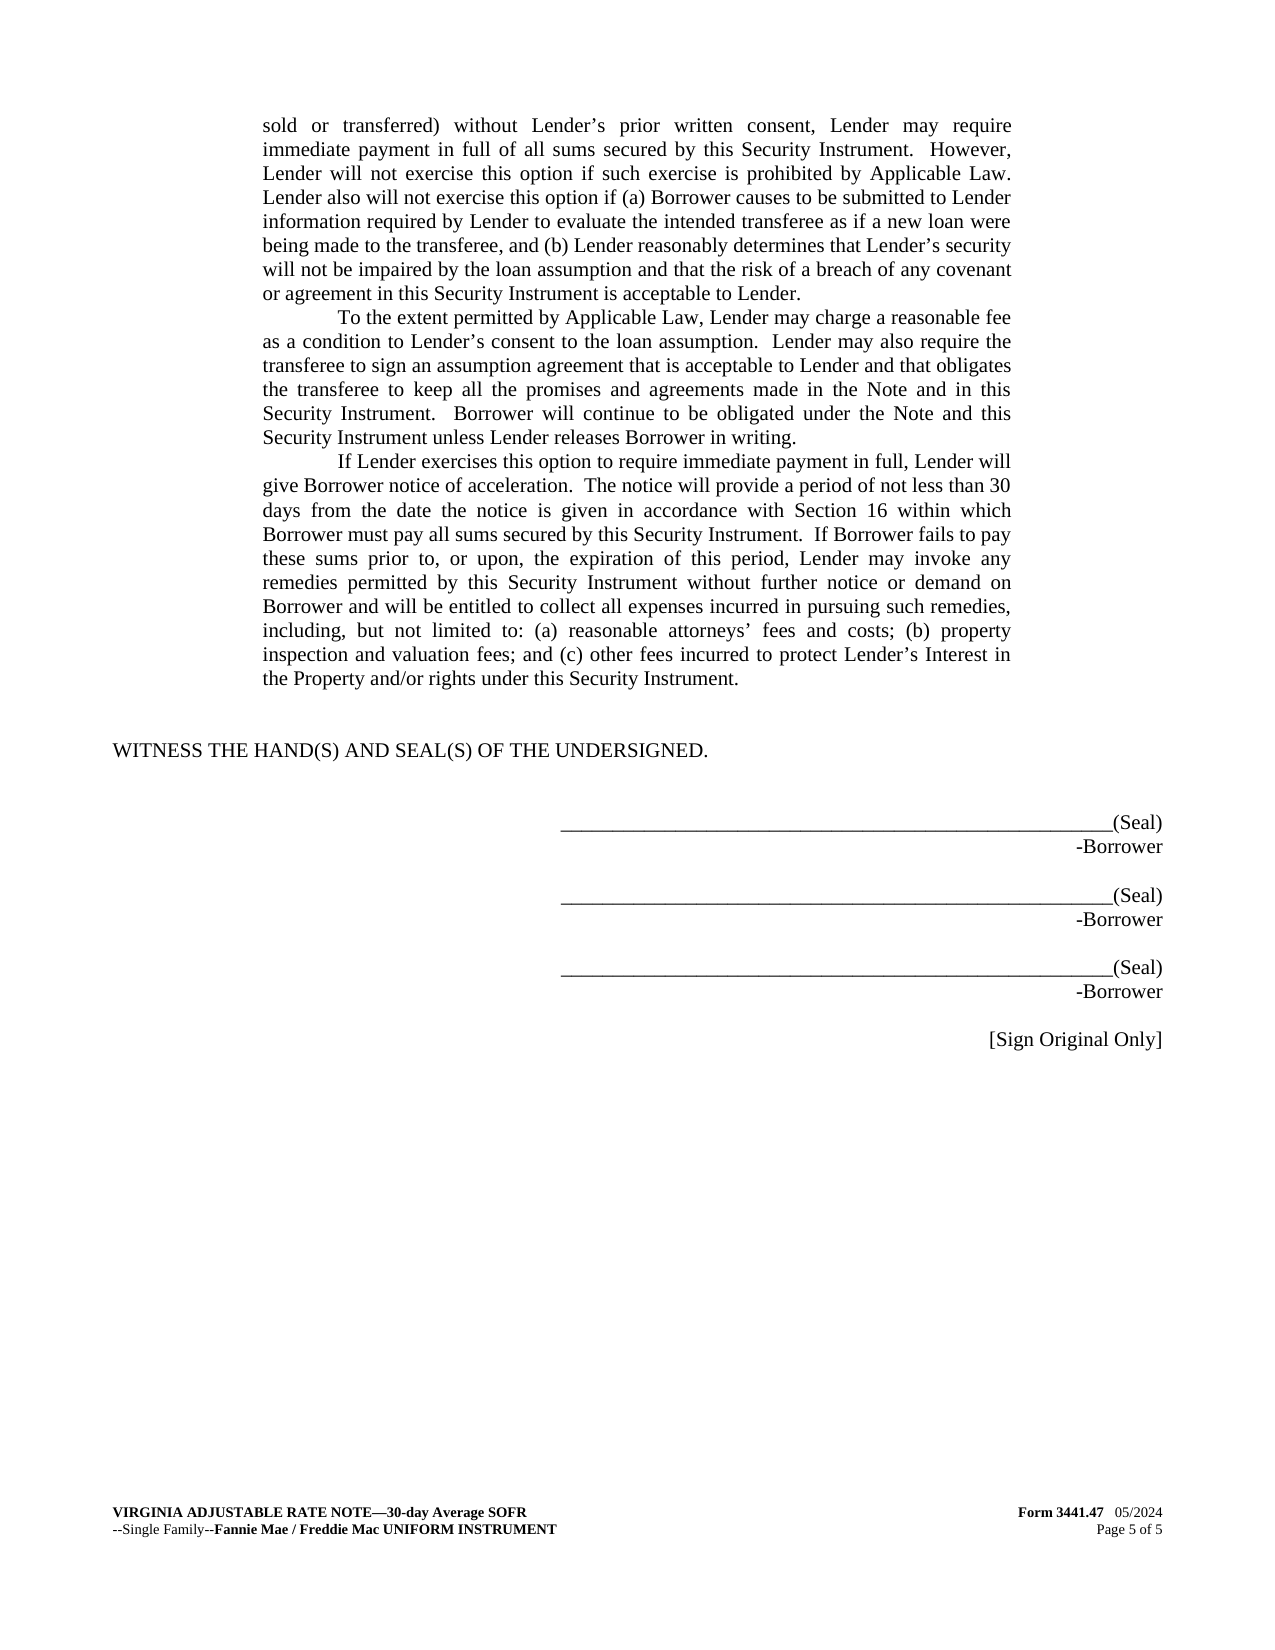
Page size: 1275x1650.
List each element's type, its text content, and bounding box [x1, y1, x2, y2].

text -Borrower [112, 834, 1162, 858]
text -Borrower [112, 979, 1162, 1003]
text _____________________________________________________(Seal) [112, 955, 1162, 979]
text To the extent permitted by Applicable Law, Lender may charge a reasonable fee as a condition to Lender’s consent to the loan assumption. Lender may also require the transferee to sign an assumption agreement that is acceptable to Lender and that obligates the transferee to keep all the promises and agreements made in the Note and in this Security Instrument. Borrower will continue to be obligated under the Note and this Security Instrument unless Lender releases Borrower in writing. [262, 305, 1012, 449]
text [262, 112, 1012, 305]
text If Lender exercises this option to require immediate payment in full, Lender will give Borrower notice of acceleration. The notice will provide a period of not less than 30 days from the date the notice is given in accordance with Section 16 within which Borrower must pay all sums secured by this Security Instrument. If Borrower fails to pay these sums prior to, or upon, the expiration of this period, Lender may invoke any remedies permitted by this Security Instrument without further notice or demand on Borrower and will be entitled to collect all expenses incurred in pursuing such remedies, including, but not limited to: (a) reasonable attorneys’ fees and costs; (b) property inspection and valuation fees; and (c) other fees incurred to protect Lender’s Interest in the Property and/or rights under this Security Instrument. [262, 449, 1012, 690]
text [Sign Original Only] [112, 1027, 1162, 1051]
text WITNESS THE HAND(S) AND SEAL(S) OF THE UNDERSIGNED. [112, 738, 1162, 762]
text _____________________________________________________(Seal) [112, 810, 1162, 834]
text -Borrower [112, 907, 1162, 931]
text _____________________________________________________(Seal) [112, 882, 1162, 907]
